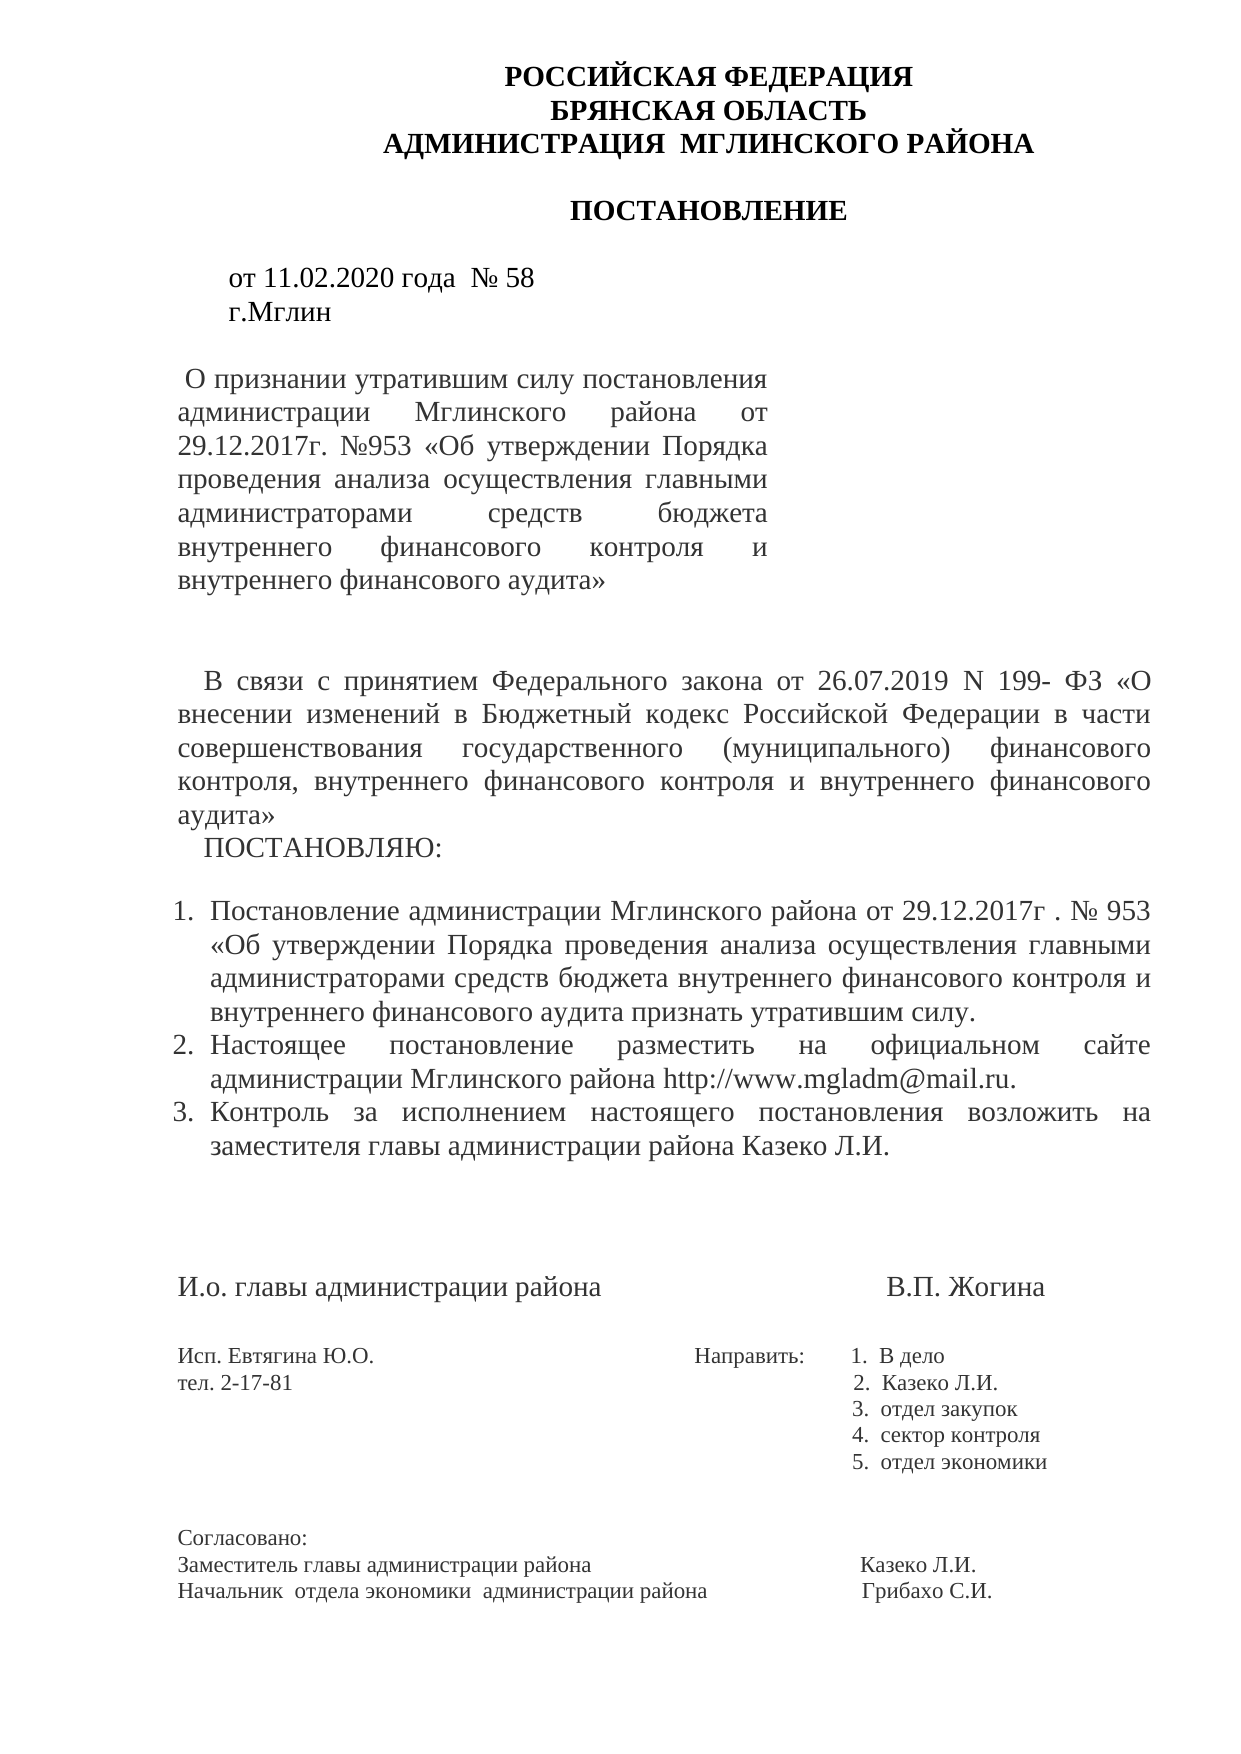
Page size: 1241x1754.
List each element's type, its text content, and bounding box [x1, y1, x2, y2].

text И.о. главы администрации района В.П. Жогина [177, 1269, 1152, 1303]
text 4. сектор контроля [177, 1421, 1152, 1448]
list Постановление администрации Мглинского района от 29.12.2017г . № 953 «Об утверждении Порядка проведения анализа осуществления главными администраторами средств бюджета внутреннего финансового контроля и внутреннего финансового аудита признать утратившим силу. [172, 893, 1152, 1027]
list Контроль за исполнением настоящего постановления возложить на заместителя главы администрации района Казеко Л.И. [172, 1094, 1152, 1162]
text ПОСТАНОВЛЯЮ: [177, 831, 1152, 864]
text г.Мглин [177, 294, 1152, 327]
text 3. отдел закупок [177, 1395, 1152, 1421]
text Заместитель главы администрации района Казеко Л.И. [177, 1551, 1152, 1577]
text ПОСТАНОВЛЕНИЕ [177, 193, 1152, 227]
text БРЯНСКАЯ ОБЛАСТЬ [177, 93, 1152, 126]
text О признании утратившим силу постановления администрации Мглинского района от 29.12.2017г. №953 «Об утверждении Порядка проведения анализа осуществления главными администраторами средств бюджета внутреннего финансового контроля и внутреннего финансового аудита» [177, 361, 768, 596]
text В связи с принятием Федерального закона от 26.07.2019 N 199- ФЗ «О внесении изменений в Бюджетный кодекс Российской Федерации в части совершенствования государственного (муниципального) финансового контроля, внутреннего финансового контроля и внутреннего финансового аудита» [177, 663, 1152, 831]
text 5. отдел экономики [177, 1448, 1152, 1474]
text от 11.02.2020 года № 58 [177, 260, 1152, 294]
text Исп. Евтягина Ю.О. Направить: 1. В дело [177, 1342, 1152, 1369]
text АДМИНИСТРАЦИЯ МГЛИНСКОГО РАЙОНА [177, 126, 1152, 160]
text Согласовано: [177, 1524, 1152, 1551]
list Настоящее постановление разместить на официальном сайте администрации Мглинского района http://www.mgladm@mail.ru. [172, 1027, 1152, 1094]
text Начальник отдела экономики администрации района Грибахо С.И. [177, 1577, 1152, 1603]
text РОССИЙСКАЯ ФЕДЕРАЦИЯ [177, 59, 1152, 93]
text тел. 2-17-81 2. Казеко Л.И. [177, 1369, 1152, 1395]
